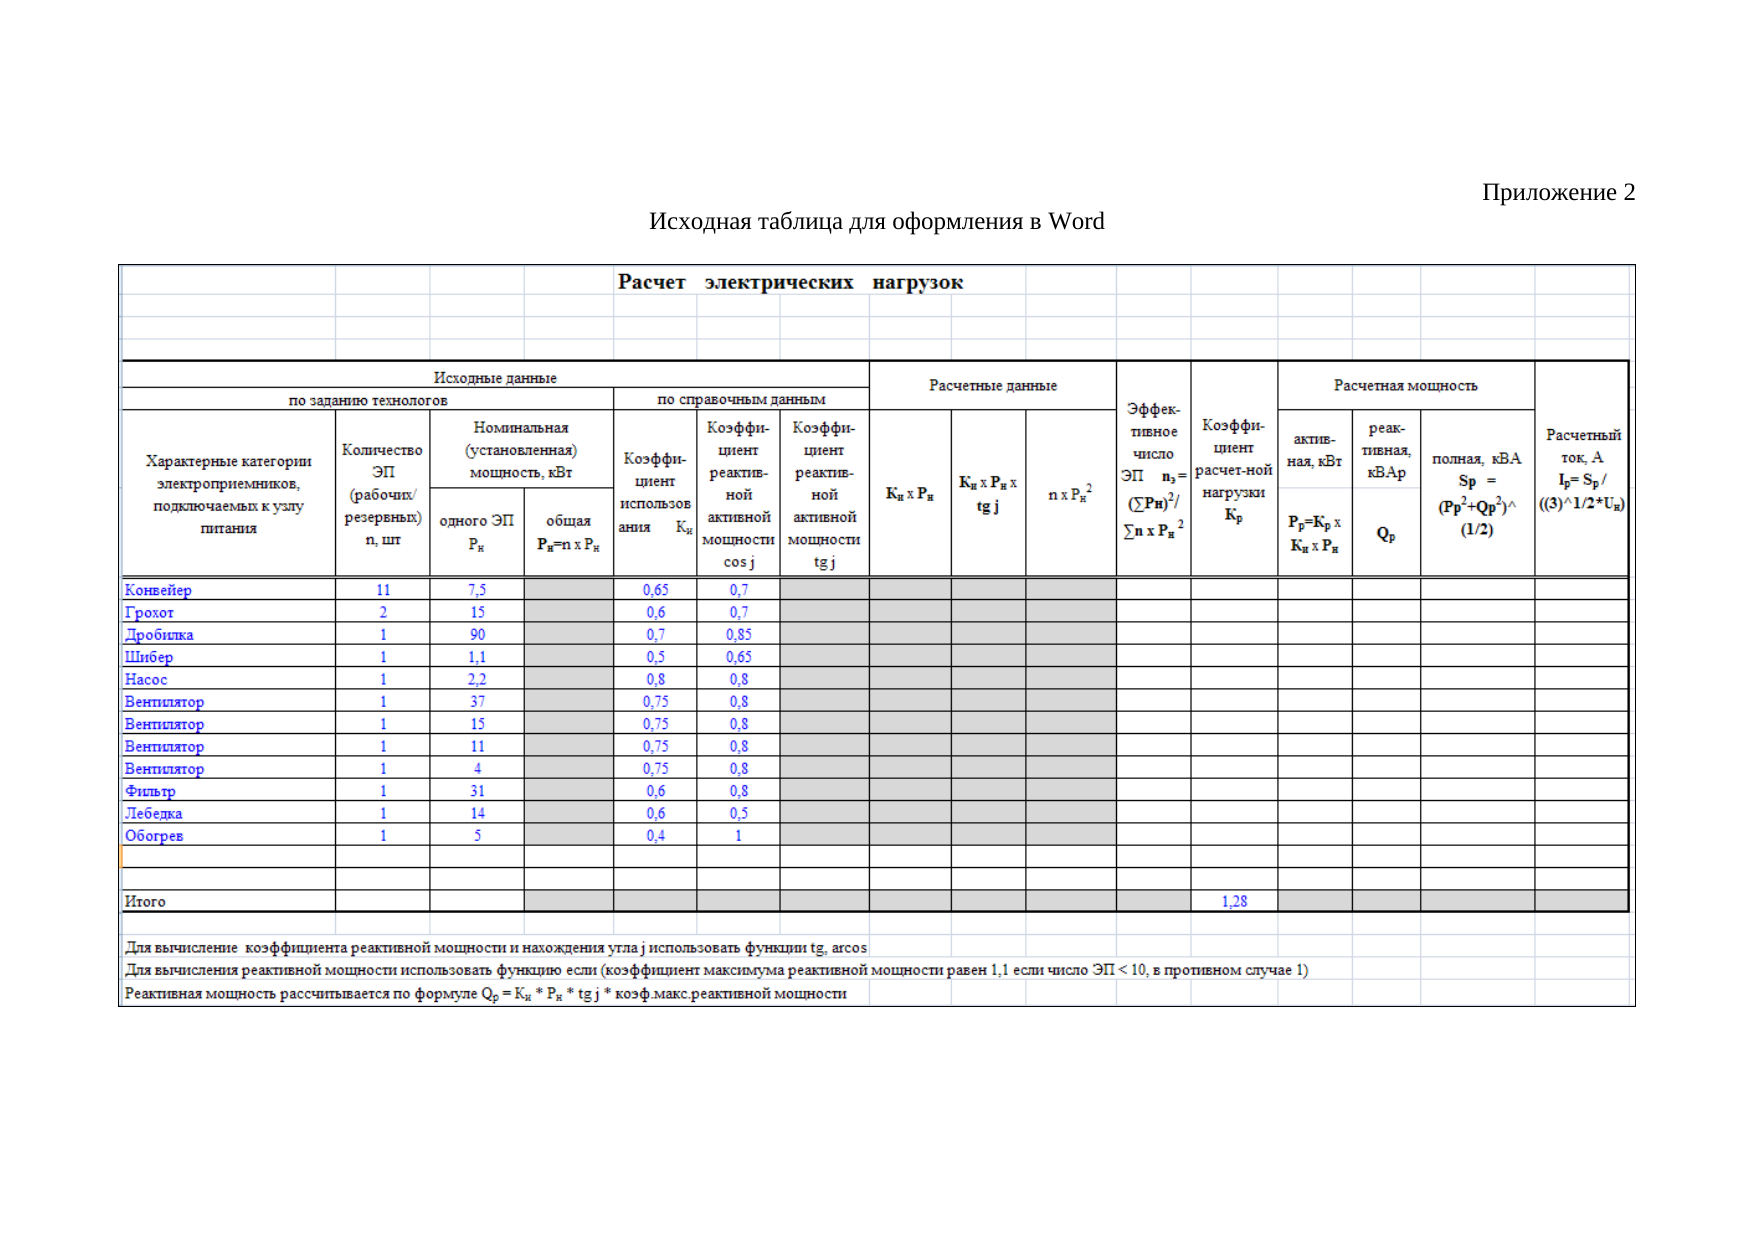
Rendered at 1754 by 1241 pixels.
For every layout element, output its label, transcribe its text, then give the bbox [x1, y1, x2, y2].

text Приложение 2 [118, 177, 1636, 206]
picture [119, 265, 1635, 1006]
text Исходная таблица для оформления в Word [118, 206, 1636, 235]
